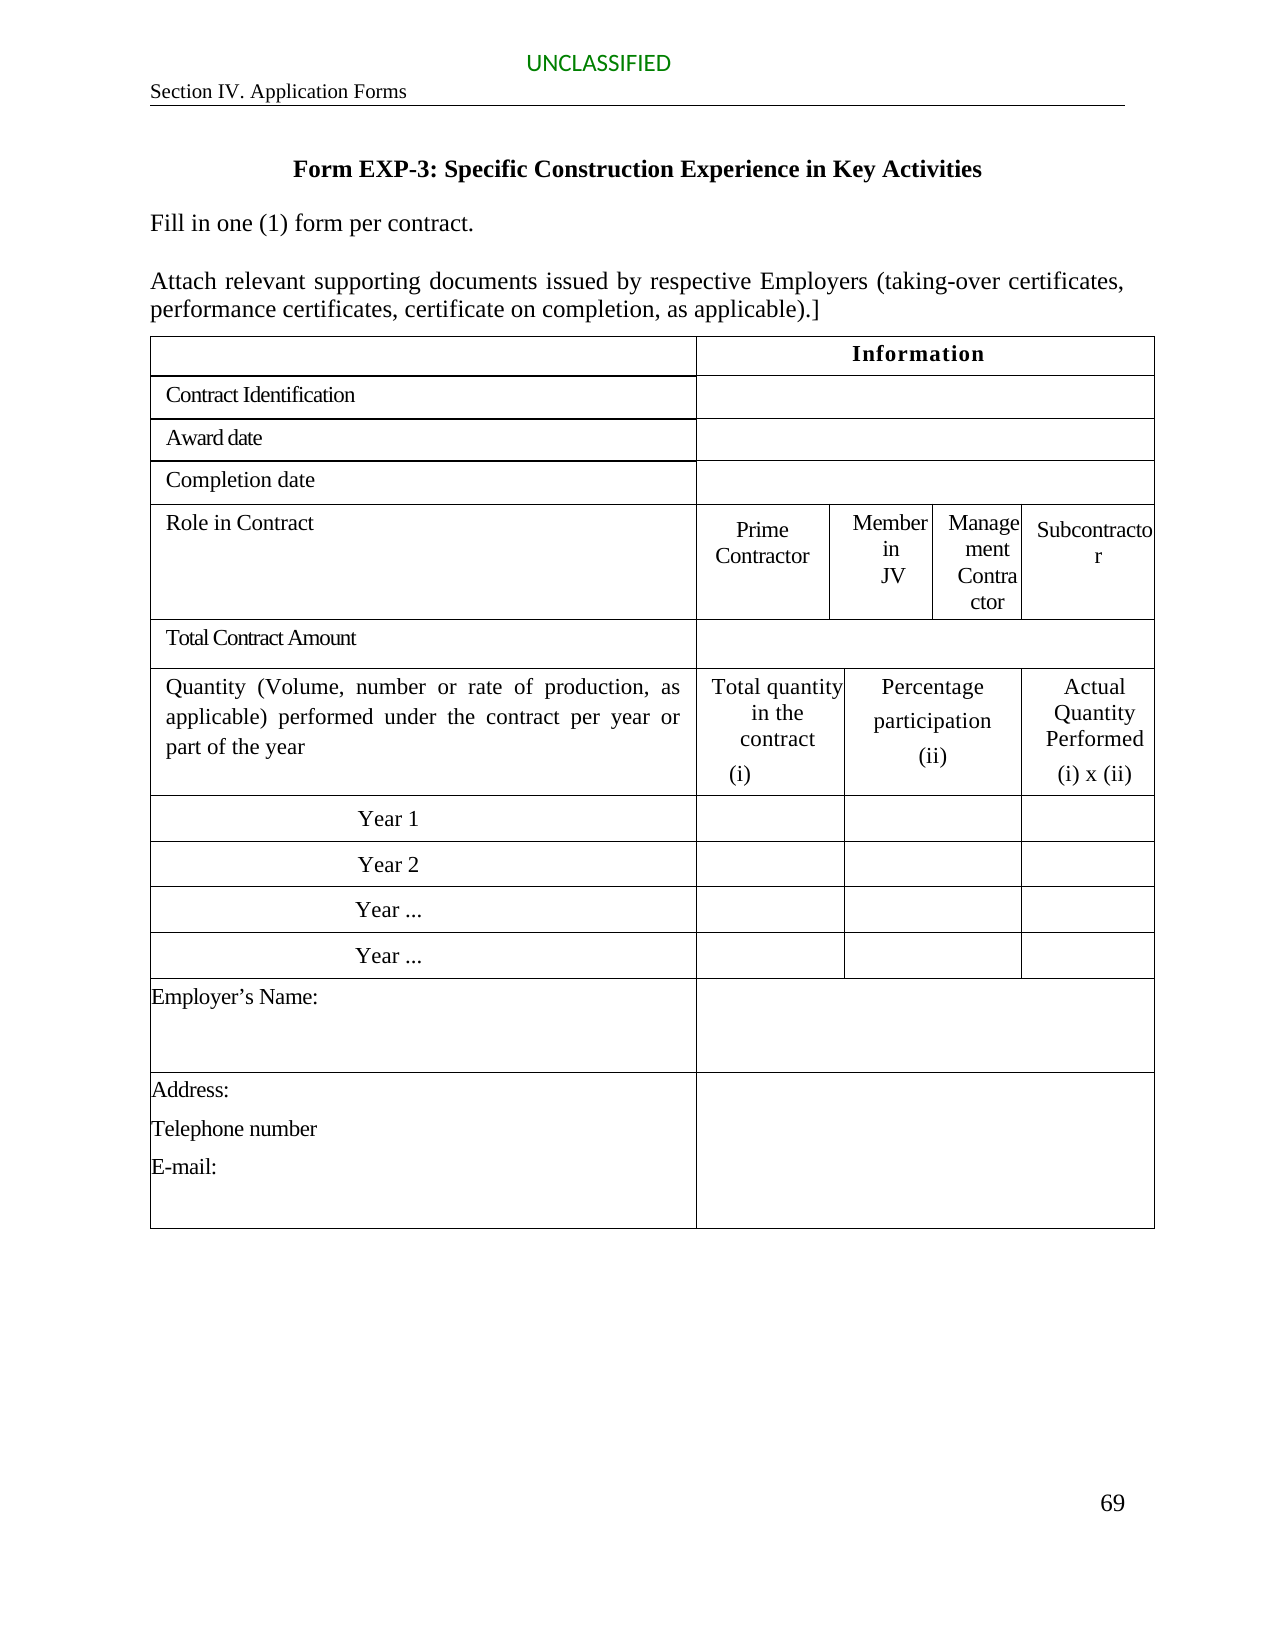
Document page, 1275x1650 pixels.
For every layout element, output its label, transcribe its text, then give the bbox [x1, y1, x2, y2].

table_cell Contract Identification [151, 377, 696, 418]
table_cell Member in JV  [830, 505, 932, 619]
table_cell Award date [151, 420, 696, 460]
table_cell Quantity (Volume, number or rate of production, as applicable) performed under the contract per year or part of the year [151, 669, 696, 795]
table_cell [1022, 887, 1154, 932]
table_cell [845, 796, 1021, 841]
table_cell [845, 933, 1021, 977]
table_cell US$ [697, 620, 1154, 668]
table_header [151, 337, 696, 375]
table_cell [845, 887, 1021, 932]
table_cell [697, 796, 844, 841]
table_cell [1022, 796, 1154, 841]
table_cell [697, 933, 844, 977]
text Attach relevant supporting documents issued by respective Employers (taking-over certificates, performance certificates, certificate on completion, as applicable).] [150, 266, 1125, 323]
table_cell Completion date [151, 462, 696, 503]
table_cell Subcontractor  [1022, 505, 1154, 619]
table_cell Management Contractor  [933, 505, 1021, 619]
table_cell [1022, 933, 1154, 977]
table_cell [1022, 842, 1154, 886]
table_cell [697, 461, 1154, 503]
text Fill in one (1) form per contract. [150, 208, 1125, 237]
table_cell Year ... [151, 887, 696, 932]
table_cell [697, 376, 1154, 418]
table_cell Year ... [151, 933, 696, 977]
table_cell Total Contract Amount [151, 620, 696, 668]
table_cell Prime Contractor  [697, 505, 829, 619]
table_cell [697, 979, 1154, 1071]
table_cell [845, 842, 1021, 886]
text Form EXP-3: Specific Construction Experience in Key Activities [150, 154, 1125, 183]
table_cell Year 1 [151, 796, 696, 841]
table_cell Actual Quantity Performed (i) x (ii) [1022, 669, 1154, 795]
table_cell [697, 419, 1154, 460]
table_cell [697, 1073, 1154, 1228]
table_cell Address: Telephone number E-mail: [151, 1073, 696, 1228]
table_header Information [697, 337, 1154, 375]
table_cell Year 2 [151, 842, 696, 886]
table_cell Role in Contract [151, 505, 696, 619]
table_cell [697, 842, 844, 886]
table_cell Employer’s Name: [151, 979, 696, 1071]
table_cell Total quantity in the contract (i) [697, 669, 844, 795]
table_cell Percentage participation (ii) [845, 669, 1021, 795]
table_cell [697, 887, 844, 932]
